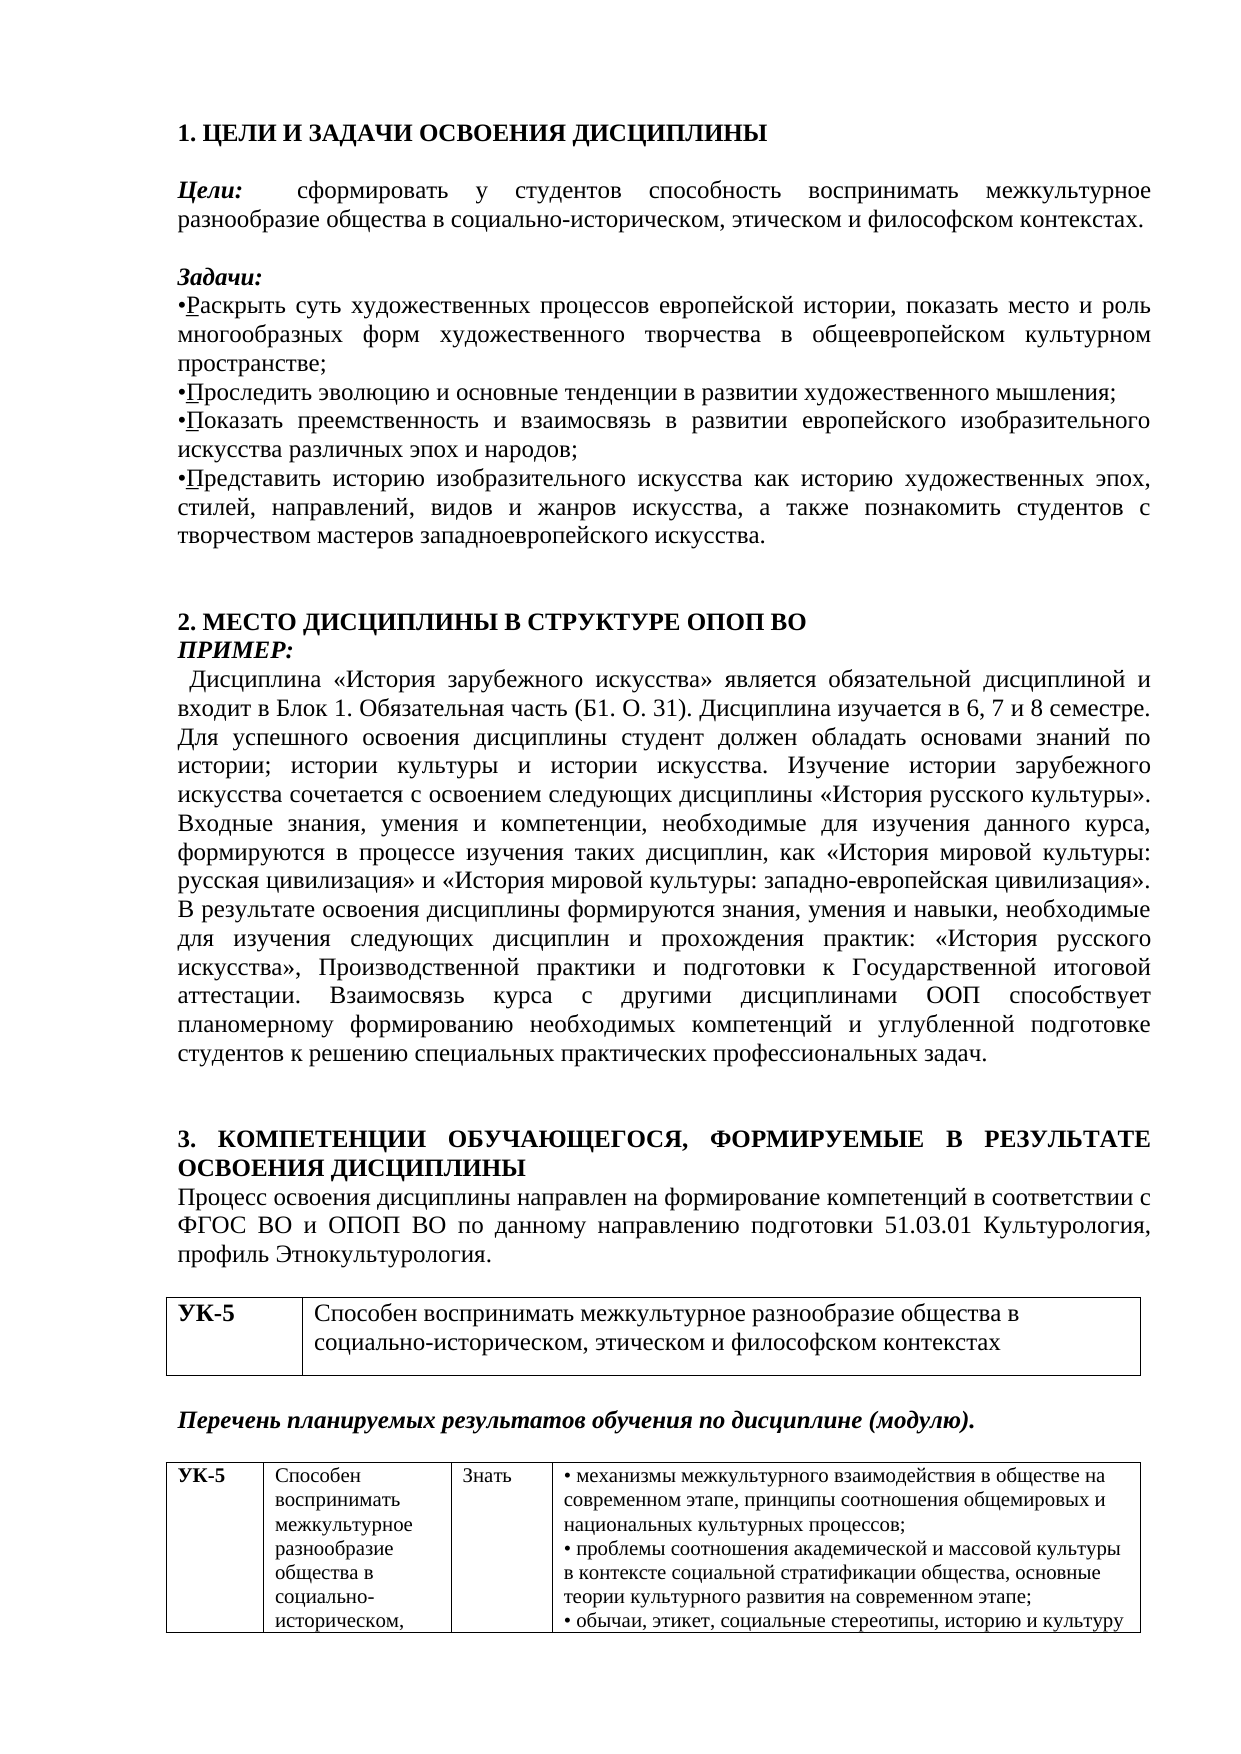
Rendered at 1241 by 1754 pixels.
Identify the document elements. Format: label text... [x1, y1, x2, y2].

table_header Знать [452, 1463, 552, 1632]
text 3. КОМПЕТЕНЦИИ ОБУЧАЮЩЕГОСЯ, ФОРМИРУЕМЫЕ В РЕЗУЛЬТАТЕ ОСВОЕНИЯ ДИСЦИПЛИНЫ [177, 1124, 1152, 1182]
text Перечень планируемых результатов обучения по дисциплине (модулю). [177, 1405, 1152, 1433]
table_header УК-5 [167, 1298, 302, 1375]
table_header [553, 1463, 1140, 1632]
text 1. ЦЕЛИ И ЗАДАЧИ ОСВОЕНИЯ ДИСЦИПЛИНЫ [177, 118, 1152, 147]
text Цели: сформировать у студентов способность воспринимать межкультурное разнообразие общества в социально-историческом, этическом и философском контекстах. [177, 176, 1152, 233]
text • Показать преемственность и взаимосвязь в развитии европейского изобразительного искусства различных эпох и народов; [177, 406, 1152, 463]
text Задачи: [177, 262, 1152, 291]
text 2. МЕСТО ДИСЦИПЛИНЫ В СТРУКТУРЕ ОПОП ВО [177, 607, 1152, 636]
text ПРИМЕР: [177, 636, 1152, 664]
table_header УК-5 УК-5 УК-5 [167, 1463, 263, 1632]
table_header Способен воспринимать межкультурное разнообразие общества в социально-историческом, этическом и философском контекстах [303, 1298, 1140, 1375]
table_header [264, 1463, 451, 1632]
text • Раскрыть суть художественных процессов европейской истории, показать место и роль многообразных форм художественного творчества в общеевропейском культурном пространстве; [177, 291, 1152, 377]
text • Проследить эволюцию и основные тенденции в развитии художественного мышления; [177, 377, 1152, 406]
text Дисциплина «История зарубежного искусства» является обязательной дисциплиной и входит в Блок 1. Обязательная часть (Б1. О. 31). Дисциплина изучается в 6, 7 и 8 семестре. Для успешного освоения дисциплины студент должен обладать основами знаний по истории; истории культуры и истории искусства. Изучение истории зарубежного искусства сочетается с освоением следующих дисциплины «История русского культуры». Входные знания, умения и компетенции, необходимые для изучения данного курса, формируются в процессе изучения таких дисциплин, как «История мировой культуры: русская цивилизация» и «История мировой культуры: западно-европейская цивилизация». В результате освоения дисциплины формируются знания, умения и навыки, необходимые для изучения следующих дисциплин и прохождения практик: «История русского искусства», Производственной практики и подготовки к Государственной итоговой аттестации. Взаимосвязь курса с другими дисциплинами ООП способствует планомерному формированию необходимых компетенций и углубленной подготовке студентов к решению специальных практических профессиональных задач. [177, 664, 1152, 1067]
text Процесс освоения дисциплины направлен на формирование компетенций в соответствии с ФГОС ВО и ОПОП ВО по данному направлению подготовки 51.03.01 Культурология, профиль Этнокультурология. [177, 1182, 1152, 1268]
text • Представить историю изобразительного искусства как историю художественных эпох, стилей, направлений, видов и жанров искусства, а также познакомить студентов с творчеством мастеров западноевропейского искусства. [177, 463, 1152, 549]
